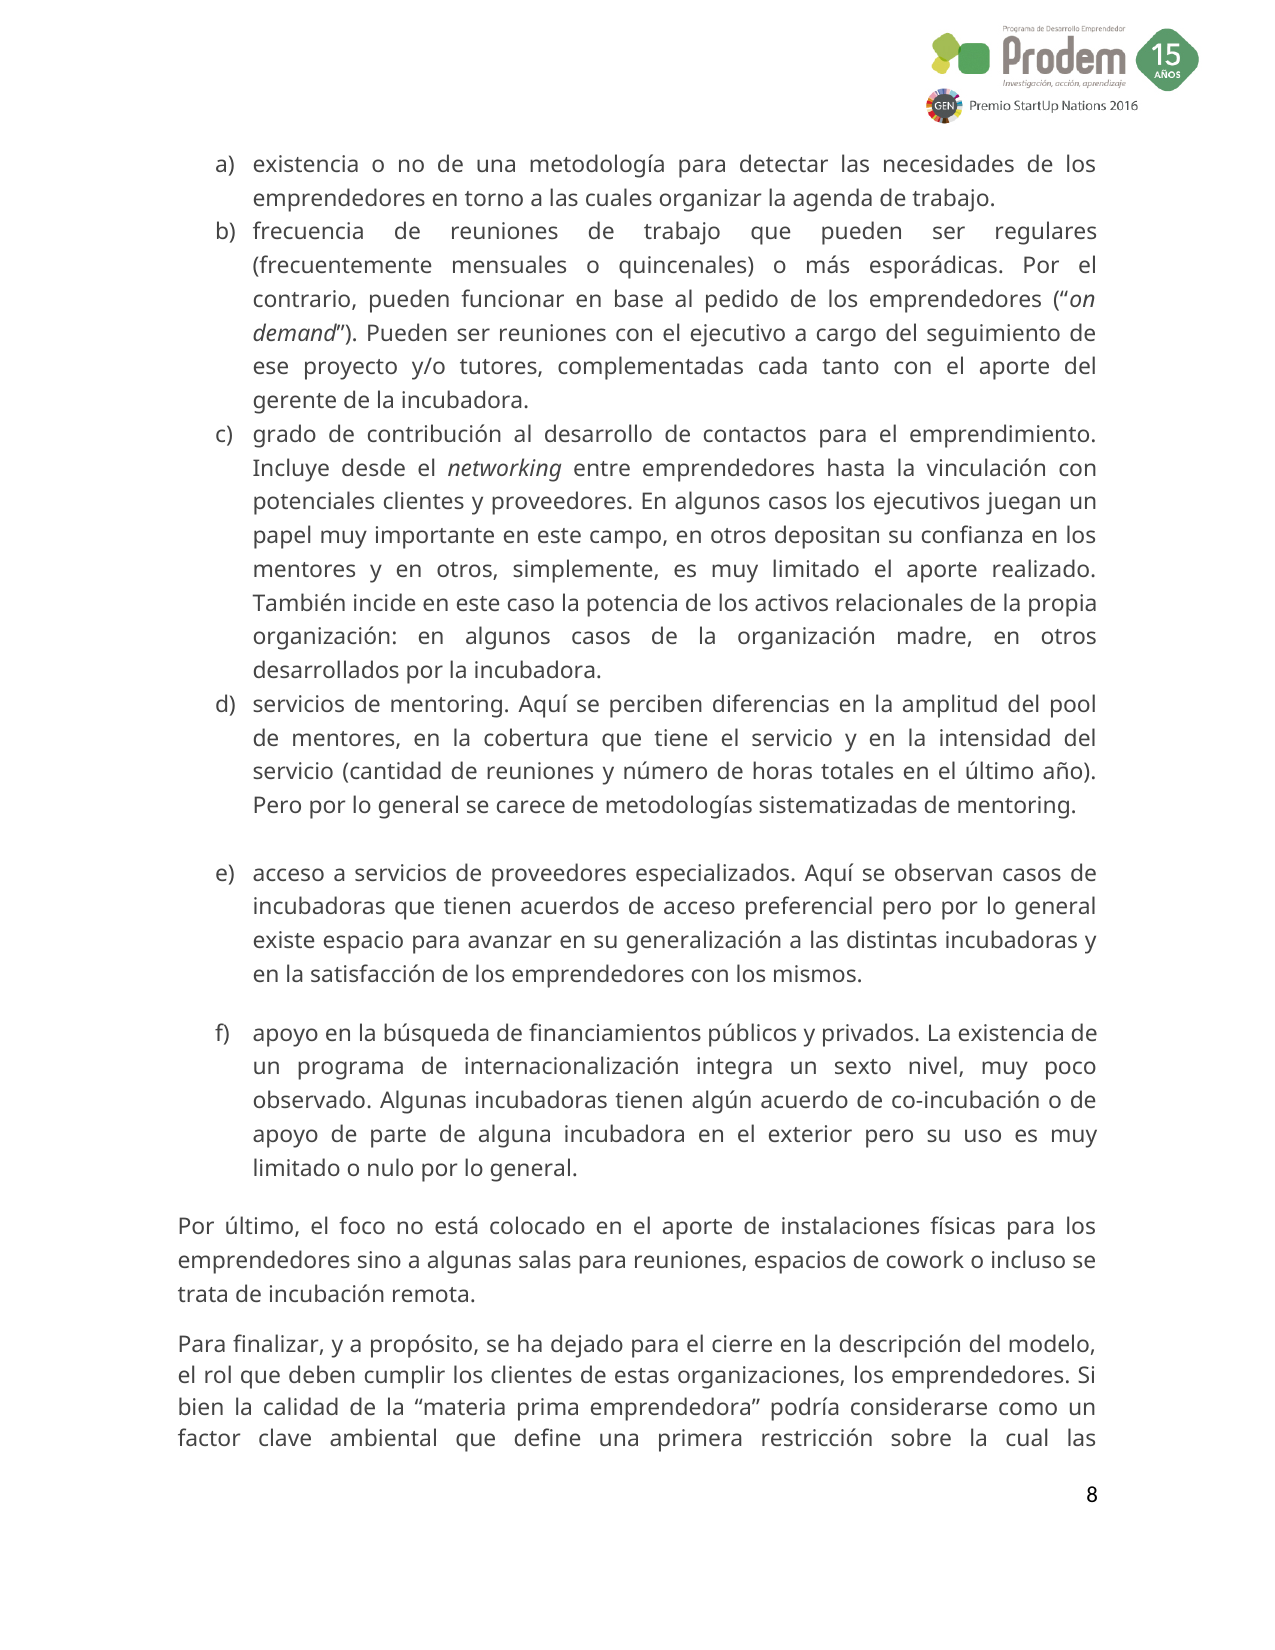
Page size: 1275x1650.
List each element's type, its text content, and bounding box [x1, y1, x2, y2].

text Por último, el foco no está colocado en el aporte de instalaciones físicas para los emprendedores sino a algunas salas para reuniones, espacios de cowork o incluso se trata de incubación remota. [177, 1210, 1098, 1309]
list apoyo en la búsqueda de financiamientos públicos y privados. La existencia de un programa de internacionalización integra un sexto nivel, muy poco observado. Algunas incubadoras tienen algún acuerdo de co-incubación o de apoyo de parte de alguna incubadora en el exterior pero su uso es muy limitado o nulo por lo general. [215, 1016, 1098, 1183]
list existencia o no de una metodología para detectar las necesidades de los emprendedores en torno a las cuales organizar la agenda de trabajo. [215, 148, 1098, 213]
list grado de contribución al desarrollo de contactos para el emprendimiento. Incluye desde el networking entre emprendedores hasta la vinculación con potenciales clientes y proveedores. En algunos casos los ejecutivos juegan un papel muy importante en este campo, en otros depositan su confianza en los mentores y en otros, simplemente, es muy limitado el aporte realizado. También incide en este caso la potencia de los activos relacionales de la propia organización: en algunos casos de la organización madre, en otros desarrollados por la incubadora. [215, 418, 1098, 685]
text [177, 1328, 1098, 1453]
list acceso a servicios de proveedores especializados. Aquí se observan casos de incubadoras que tienen acuerdos de acceso preferencial pero por lo general existe espacio para avanzar en su generalización a las distintas incubadoras y en la satisfacción de los emprendedores con los mismos. [215, 856, 1098, 989]
picture [907, 16, 1203, 125]
list frecuencia de reuniones de trabajo que pueden ser regulares (frecuentemente mensuales o quincenales) o más esporádicas. Por el contrario, pueden funcionar en base al pedido de los emprendedores (“on demand”). Pueden ser reuniones con el ejecutivo a cargo del seguimiento de ese proyecto y/o tutores, complementadas cada tanto con el aporte del gerente de la incubadora. [215, 215, 1098, 415]
list servicios de mentoring. Aquí se perciben diferencias en la amplitud del pool de mentores, en la cobertura que tiene el servicio y en la intensidad del servicio (cantidad de reuniones y número de horas totales en el último año). Pero por lo general se carece de metodologías sistematizadas de mentoring. [215, 688, 1098, 820]
